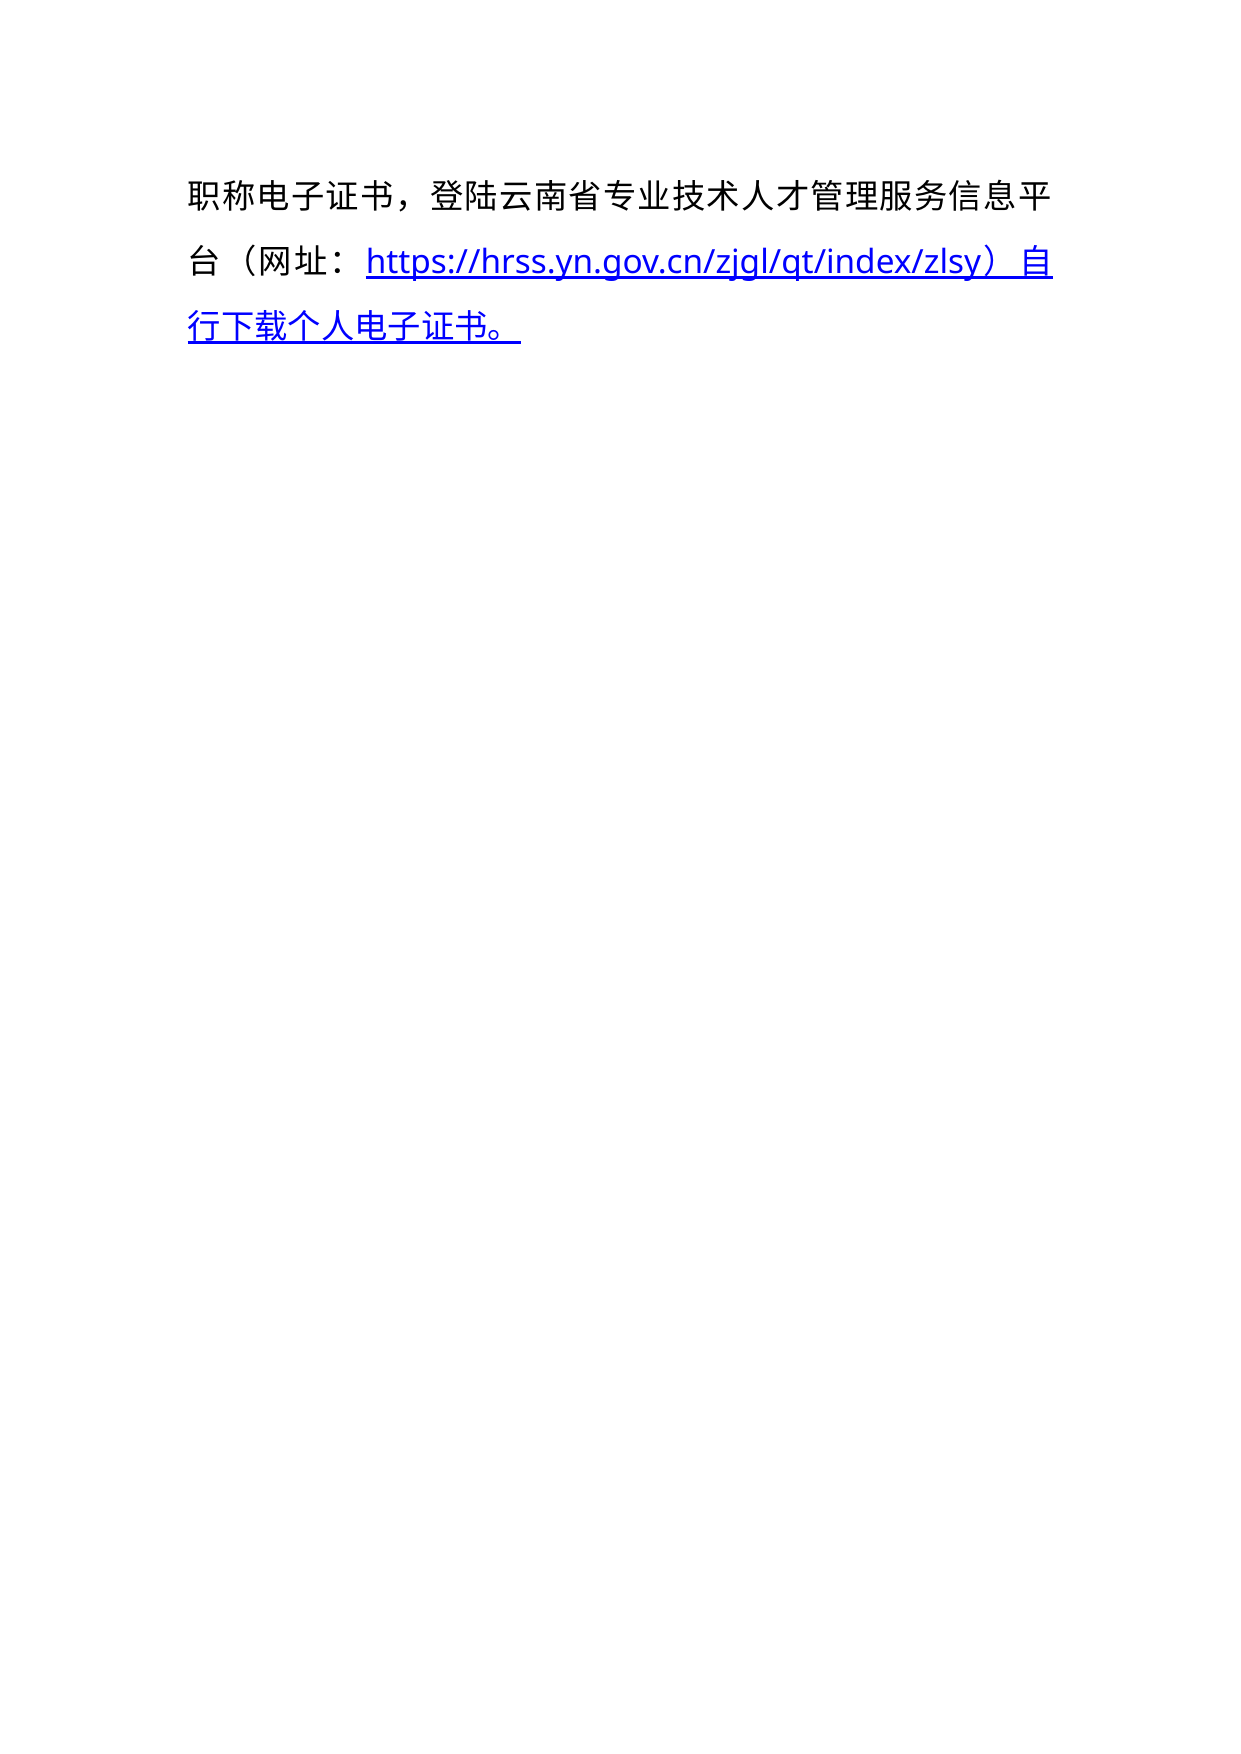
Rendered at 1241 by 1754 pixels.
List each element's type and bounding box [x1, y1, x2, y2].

text [187, 162, 1053, 357]
